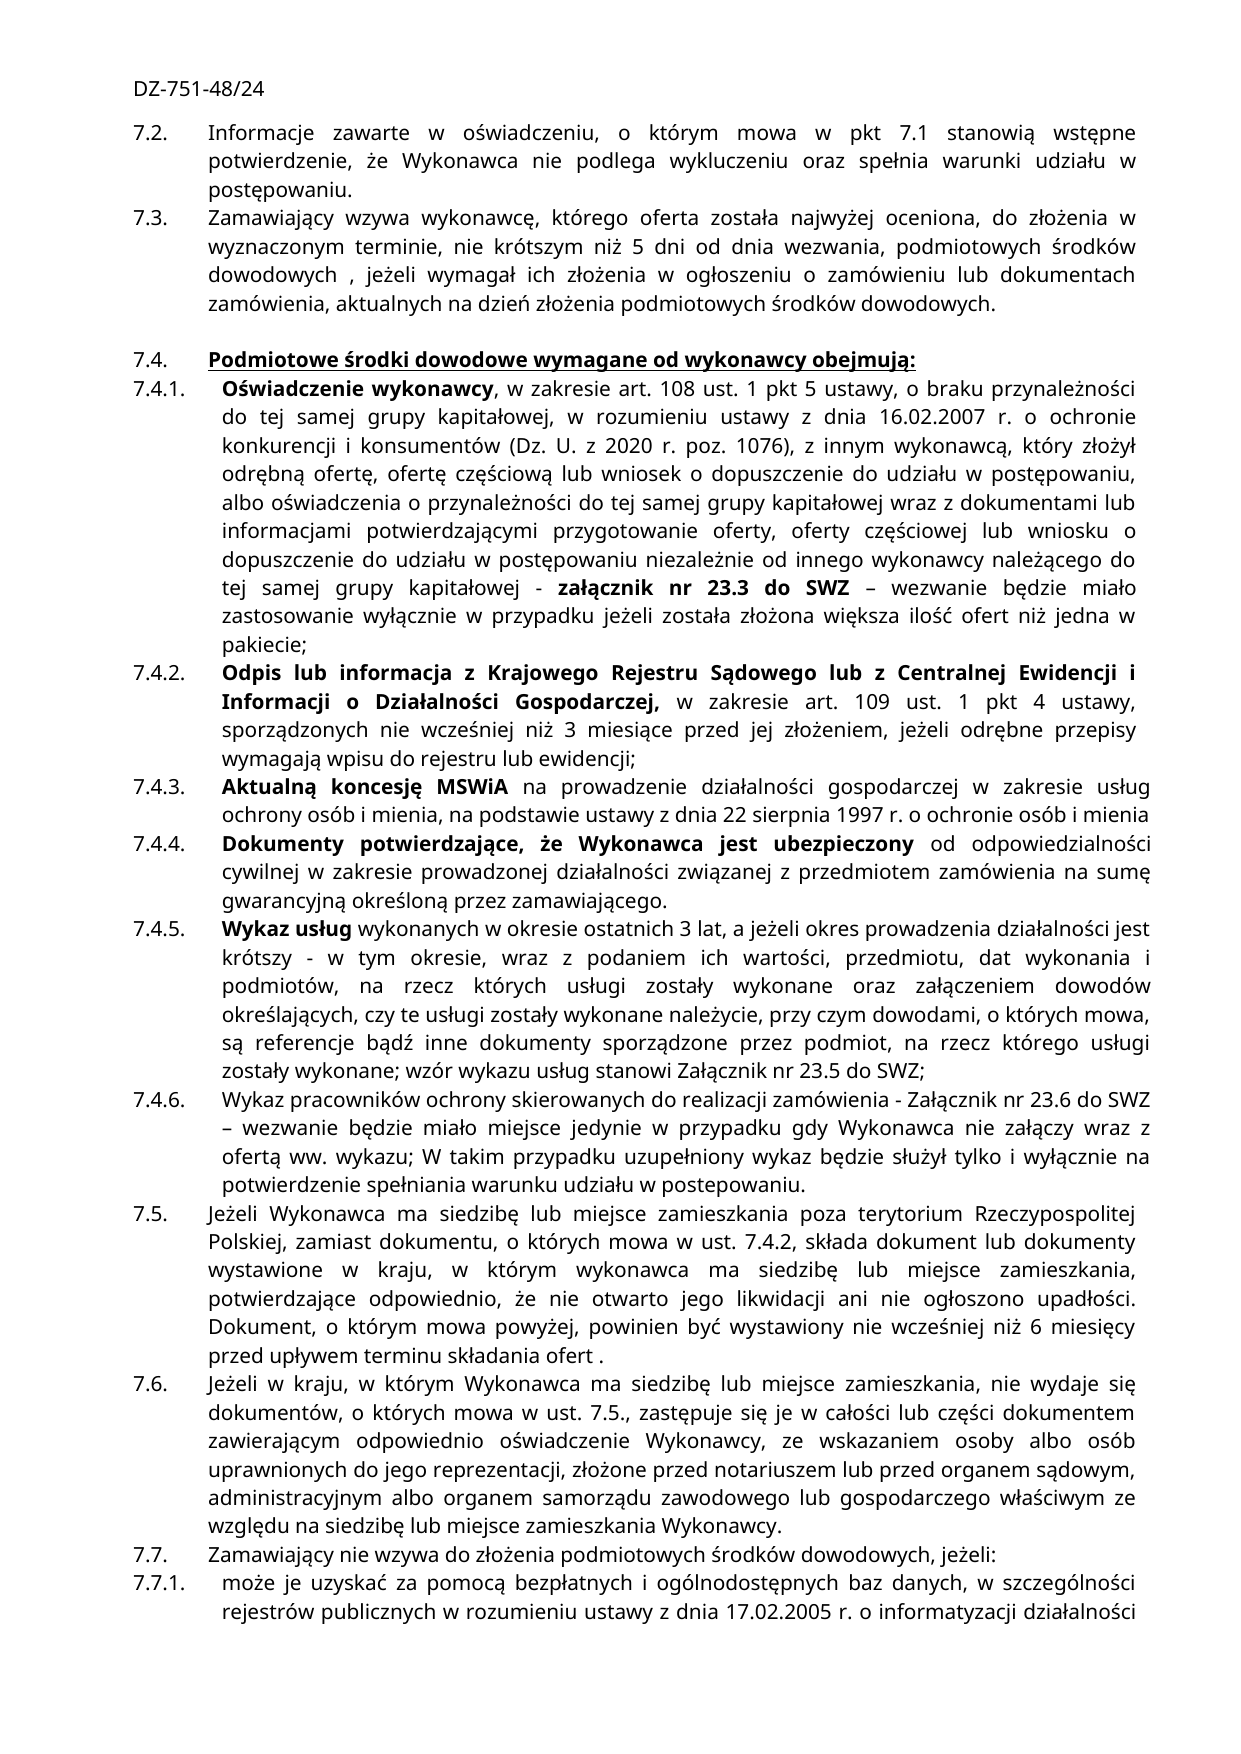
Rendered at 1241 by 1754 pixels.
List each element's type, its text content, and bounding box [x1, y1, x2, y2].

list Jeżeli Wykonawca ma siedzibę lub miejsce zamieszkania poza terytorium Rzeczypospolitej Polskiej, zamiast dokumentu, o których mowa w ust. 7.4.2, składa dokument lub dokumenty wystawione w kraju, w którym wykonawca ma siedzibę lub miejsce zamieszkania, potwierdzające odpowiednio, że nie otwarto jego likwidacji ani nie ogłoszono upadłości. Dokument, o którym mowa powyżej, powinien być wystawiony nie wcześniej niż 6 miesięcy przed upływem terminu składania ofert . [133, 1199, 1137, 1369]
list Podmiotowe środki dowodowe wymagane od wykonawcy obejmują: [133, 346, 1137, 374]
list Odpis lub informacja z Krajowego Rejestru Sądowego lub z Centralnej Ewidencji i Informacji o Działalności Gospodarczej, w zakresie art. 109 ust. 1 pkt 4 ustawy, sporządzonych nie wcześniej niż 3 miesiące przed jej złożeniem, jeżeli odrębne przepisy wymagają wpisu do rejestru lub ewidencji; [133, 658, 1137, 772]
list Informacje zawarte w oświadczeniu, o którym mowa w pkt 7.1 stanowią wstępne potwierdzenie, że Wykonawca nie podlega wykluczeniu oraz spełnia warunki udziału w postępowaniu. [133, 118, 1137, 203]
list Wykaz usług wykonanych w okresie ostatnich 3 lat, a jeżeli okres prowadzenia działalności jest krótszy - w tym okresie, wraz z podaniem ich wartości, przedmiotu, dat wykonania i podmiotów, na rzecz których usługi zostały wykonane oraz załączeniem dowodów określających, czy te usługi zostały wykonane należycie, przy czym dowodami, o których mowa, są referencje bądź inne dokumenty sporządzone przez podmiot, na rzecz którego usługi zostały wykonane; wzór wykazu usług stanowi Załącznik nr 23.5 do SWZ; [133, 914, 1152, 1085]
list Jeżeli w kraju, w którym Wykonawca ma siedzibę lub miejsce zamieszkania, nie wydaje się dokumentów, o których mowa w ust. 7.5., zastępuje się je w całości lub części dokumentem zawierającym odpowiednio oświadczenie Wykonawcy, ze wskazaniem osoby albo osób uprawnionych do jego reprezentacji, złożone przed notariuszem lub przed organem sądowym, administracyjnym albo organem samorządu zawodowego lub gospodarczego właściwym ze względu na siedzibę lub miejsce zamieszkania Wykonawcy. [133, 1369, 1137, 1540]
list Wykaz pracowników ochrony skierowanych do realizacji zamówienia - Załącznik nr 23.6 do SWZ – wezwanie będzie miało miejsce jedynie w przypadku gdy Wykonawca nie załączy wraz z ofertą ww. wykazu; W takim przypadku uzupełniony wykaz będzie służył tylko i wyłącznie na potwierdzenie spełniania warunku udziału w postepowaniu. [133, 1085, 1152, 1199]
list Zamawiający wzywa wykonawcę, którego oferta została najwyżej oceniona, do złożenia w wyznaczonym terminie, nie krótszym niż 5 dni od dnia wezwania, podmiotowych środków dowodowych , jeżeli wymagał ich złożenia w ogłoszeniu o zamówieniu lub dokumentach zamówienia, aktualnych na dzień złożenia podmiotowych środków dowodowych. [133, 203, 1137, 317]
list Aktualną koncesję MSWiA na prowadzenie działalności gospodarczej w zakresie usług ochrony osób i mienia, na podstawie ustawy z dnia 22 sierpnia 1997 r. o ochronie osób i mienia [133, 772, 1152, 829]
list Oświadczenie wykonawcy, w zakresie art. 108 ust. 1 pkt 5 ustawy, o braku przynależności do tej samej grupy kapitałowej, w rozumieniu ustawy z dnia 16.02.2007 r. o ochronie konkurencji i konsumentów (Dz. U. z 2020 r. poz. 1076), z innym wykonawcą, który złożył odrębną ofertę, ofertę częściową lub wniosek o dopuszczenie do udziału w postępowaniu, albo oświadczenia o przynależności do tej samej grupy kapitałowej wraz z dokumentami lub informacjami potwierdzającymi przygotowanie oferty, oferty częściowej lub wniosku o dopuszczenie do udziału w postępowaniu niezależnie od innego wykonawcy należącego do tej samej grupy kapitałowej - załącznik nr 23.3 do SWZ – wezwanie będzie miało zastosowanie wyłącznie w przypadku jeżeli została złożona większa ilość ofert niż jedna w pakiecie; [133, 374, 1137, 658]
list Zamawiający nie wzywa do złożenia podmiotowych środków dowodowych, jeżeli: [133, 1540, 1137, 1568]
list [133, 1568, 1137, 1625]
list Dokumenty potwierdzające, że Wykonawca jest ubezpieczony od odpowiedzialności cywilnej w zakresie prowadzonej działalności związanej z przedmiotem zamówienia na sumę gwarancyjną określoną przez zamawiającego. [133, 829, 1152, 914]
